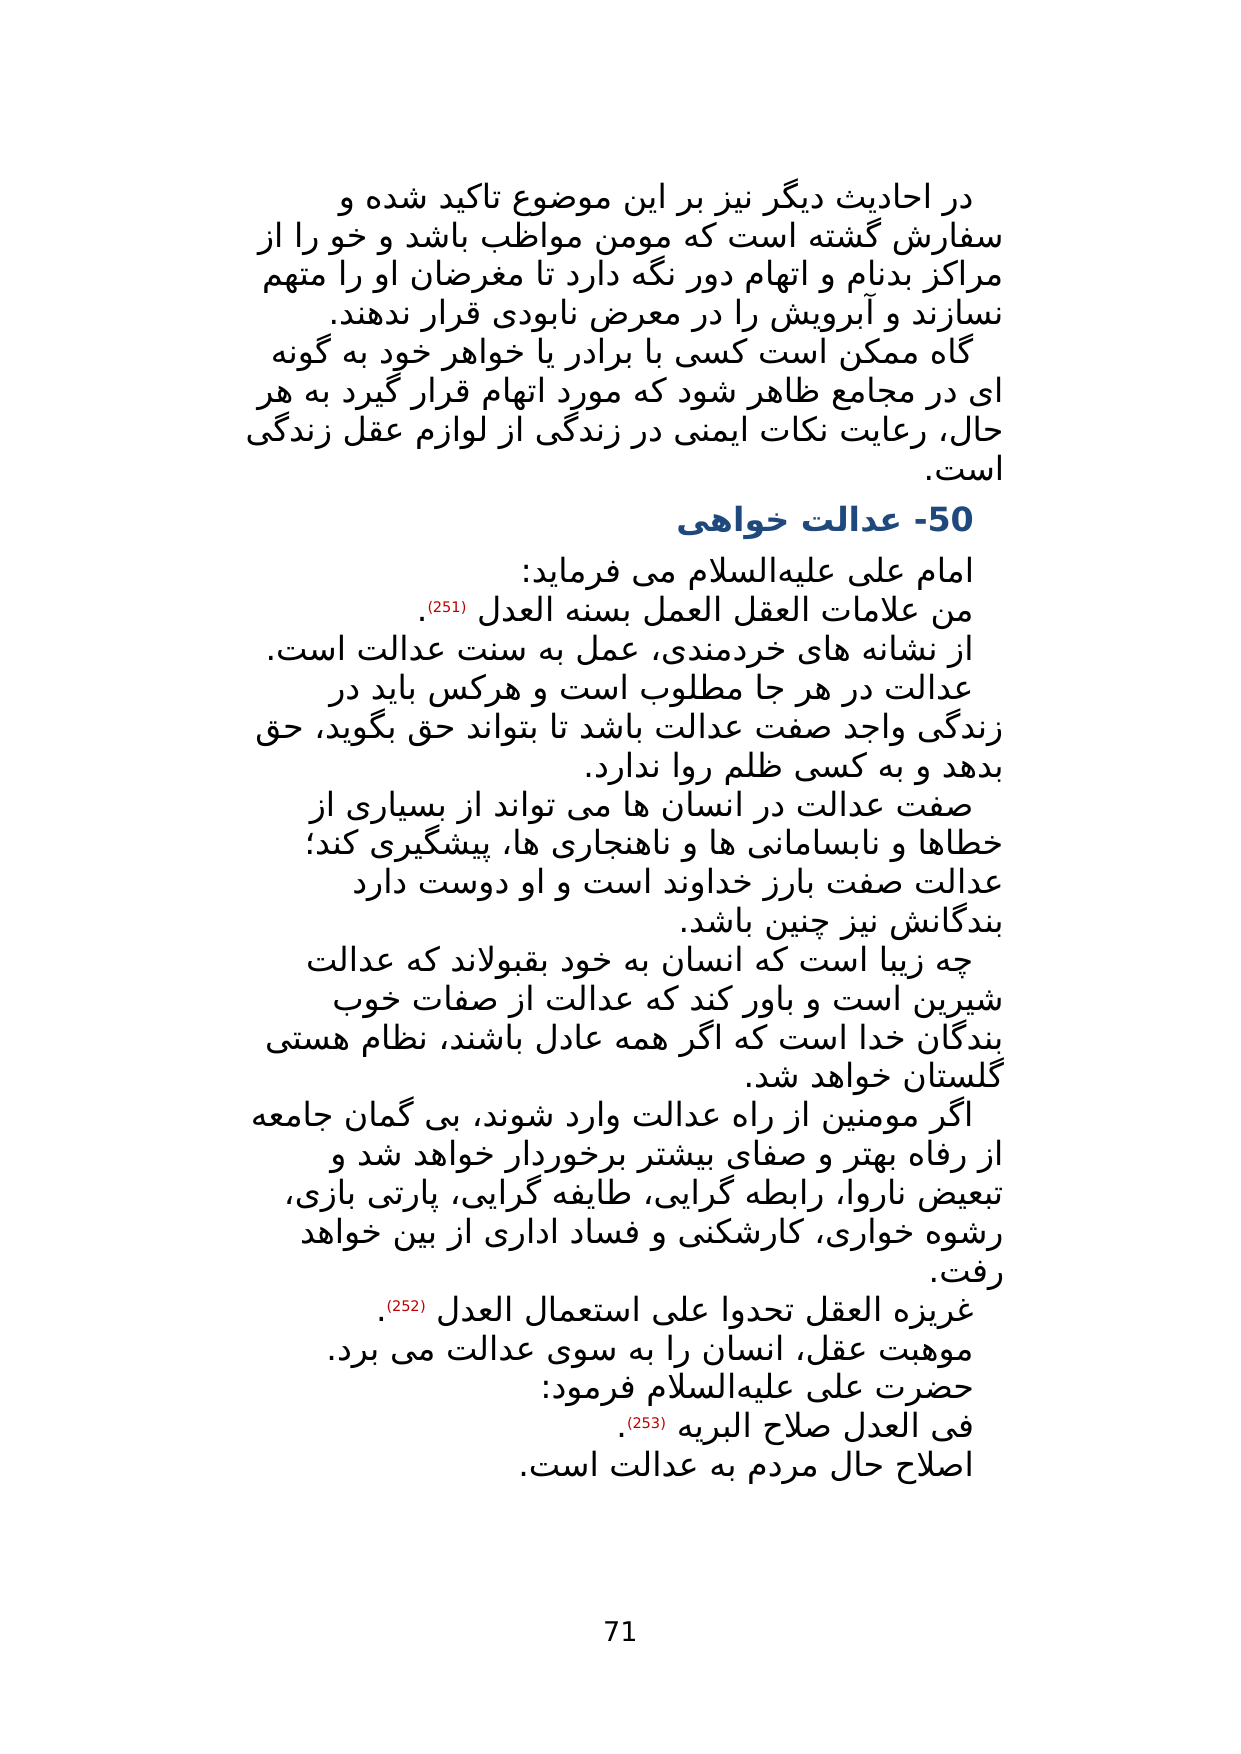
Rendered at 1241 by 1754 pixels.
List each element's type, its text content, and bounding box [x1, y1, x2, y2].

text صفت عدالت در انسان ها مى تواند از بسيارى از خطاها و نابسامانى ها و ناهنجارى ها، پيشگيرى كند؛ عدالت صفت بارز خداوند است و او دوست دارد بندگانش نيز چنين باشد. [236, 785, 1004, 940]
text موهبت عقل، انسان را به سوى عدالت مى برد. [236, 1329, 1004, 1368]
text اصلاح حال مردم به عدالت است. [236, 1446, 1004, 1484]
text چه زيبا است كه انسان به خود بقبولاند كه عدالت شيرين است و باور كند كه عدالت از صفات خوب بندگان خدا است كه اگر همه عادل باشند، نظام هستى گلستان خواهد شد. [236, 940, 1004, 1096]
text فى العدل صلاح البريه (253). [236, 1407, 1004, 1446]
text از نشانه هاى خردمندى، عمل به سنت عدالت است. [236, 629, 1004, 668]
text گاه ممكن است كسى با برادر يا خواهر خود به گونه اى در مجامع ظاهر شود كه مورد اتهام قرار گيرد به هر حال، رعايت نكات ايمنى در زندگى از لوازم عقل زندگى است. [236, 333, 1004, 488]
text اگر مومنين از راه عدالت وارد شوند، بى گمان جامعه از رفاه بهتر و صفاى بيشتر برخوردار خواهد شد و تبعيض ناروا، رابطه گرايى، طايفه گرايى، پارتى بازى، رشوه خوارى، كارشكنى و فساد ادارى از بين خواهد رفت. [236, 1096, 1004, 1290]
subtitle 50- عدالت خواهى [236, 501, 1004, 539]
text حضرت على عليه‌السلام فرمود: [236, 1368, 1004, 1407]
text من علامات العقل العمل بسنه العدل (251). [236, 591, 1004, 629]
text عدالت در هر جا مطلوب است و هركس بايد در زندگى واجد صفت عدالت باشد تا بتواند حق بگويد، حق بدهد و به كسى ظلم روا ندارد. [236, 668, 1004, 785]
text در احاديث ديگر نيز بر اين موضوع تاكيد شده و سفارش گشته است كه مومن مواظب باشد و خو را از مراكز بدنام و اتهام دور نگه دارد تا مغرضان او را متهم نسازند و آبرويش را در معرض نابودى قرار ندهند. [236, 177, 1004, 333]
text غريزه العقل تحدوا على استعمال العدل (252). [236, 1290, 1004, 1329]
text امام على عليه‌السلام مى فرمايد: [236, 552, 1004, 591]
